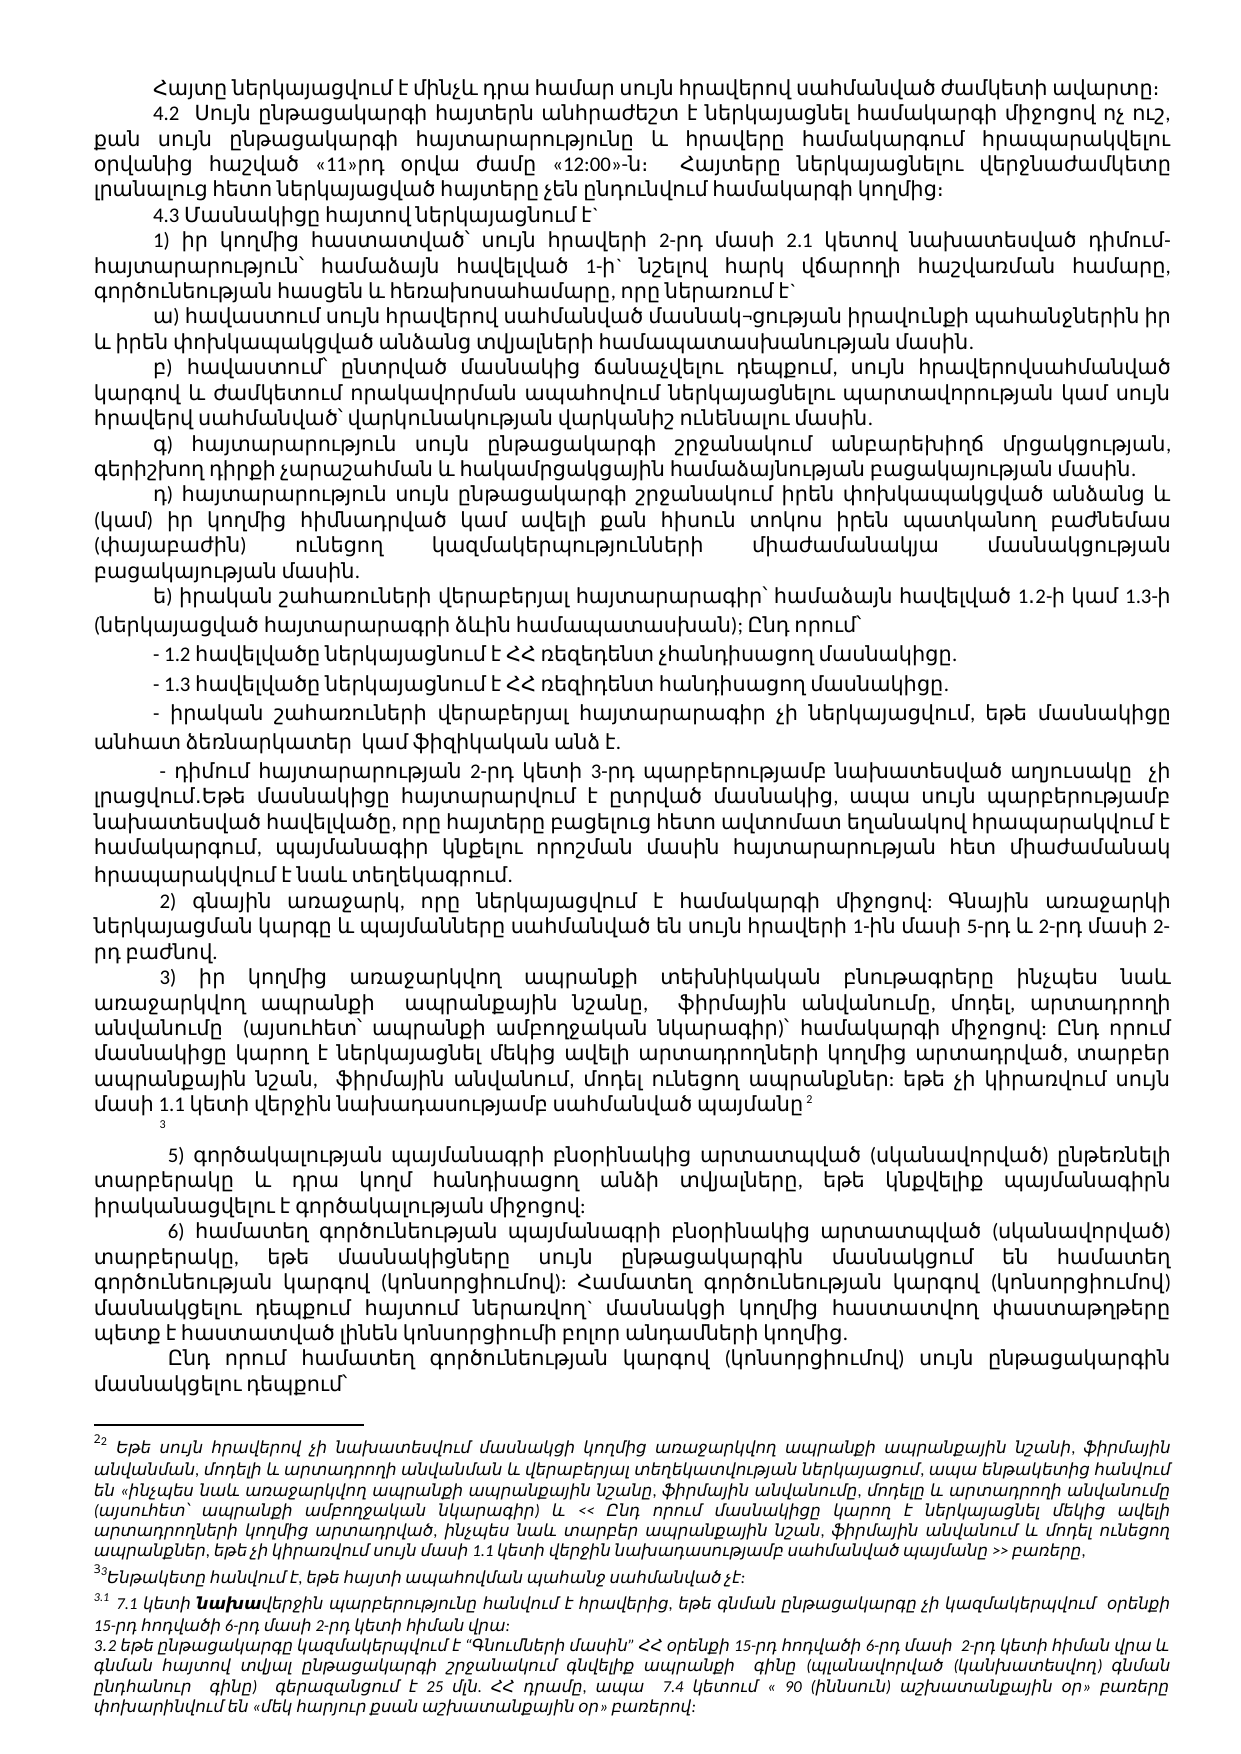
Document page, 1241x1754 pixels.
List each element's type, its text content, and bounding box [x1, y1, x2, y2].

text - իրական շահառուների վերաբերյալ հայտարարագիր չի ներկայացվում, եթե մասնակիցը անհատ ձեռնարկատեր կամ ֆիզիկական անձ է. [94, 700, 1171, 754]
text 4.2 Սույն ընթացակարգի հայտերն անհրաժեշտ է ներկայացնել համակարգի միջոցով ոչ ուշ, քան սույն ընթացակարգի հայտարարությունը և հրավերը համակարգում հրապարակվելու օրվանից հաշված «11»րդ օրվա ժամը «12:00»-ն։ Հայտերը ներկայացնելու վերջնաժամկետը լրանալուց հետո ներկայացված հայտերը չեն ընդունվում համակարգի կողմից։ [94, 100, 1171, 202]
text - դիմում հայտարարության 2-րդ կետի 3-րդ պարբերությամբ նախատեսված աղյուսակը չի լրացվում․Եթե մասնակիցը հայտարարվում է ըտրված մասնակից, ապա սույն պարբերությամբ նախատեսված հավելվածը, որը հայտերը բացելուց հետո ավտոմատ եղանակով հրապարակվում է համակարգում, պայմանագիր կնքելու որոշման մասին հայտարարության հետ միաժամանակ հրապարակվում է նաև տեղեկագրում. [94, 758, 1171, 888]
text 2) գնային առաջարկ, որը ներկայացվում է համակարգի միջոցով: Գնային առաջարկի ներկայացման կարգը և պայմանները սահմանված են սույն հրավերի 1-ին մասի 5-րդ և 2-րդ մասի 2-րդ բաժնով. [94, 888, 1171, 964]
text բ) հավաստում՝ ընտրված մասնակից ճանաչվելու դեպքում, սույն հրավերովսահմանված կարգով և ժամկետում որակավորման ապահովում ներկայացնելու պարտավորության կամ սույն հրավերվ սահմանված՝ վարկունակության վարկանիշ ունենալու մասին. [94, 354, 1171, 431]
text 6) համատեղ գործունեության պայմանագրի բնօրինակից արտատպված (սկանավորված) տարբերակը, եթե մասնակիցները սույն ընթացակարգին մասնակցում են համատեղ գործունեության կարգով (կոնսորցիումով): Համատեղ գործունեության կարգով (կոնսորցիումով) մասնակցելու դեպքում հայտում ներառվող` մասնակցի կողմից հաստատվող փաստաթղթերը պետք է հաստատված լինեն կոնսորցիումի բոլոր անդամների կողմից. [94, 1218, 1171, 1346]
text - 1.3 հավելվածը ներկայացնում է ՀՀ ռեզիդենտ հանդիսացող մասնակիցը. [94, 671, 1171, 696]
text 3) իր կողմից առաջարկվող ապրանքի տեխնիկական բնութագրերը ինչպես նաև առաջարկվող ապրանքի ապրանքային նշանը, ֆիրմային անվանումը, մոդել, արտադրողի անվանումը (այսուհետ՝ ապրանքի ամբողջական նկարագիր)՝ համակարգի միջոցով: Ընդ որում մասնակիցը կարող է ներկայացնել մեկից ավելի արտադրողների կողմից արտադրված, տարբեր ապրանքային նշան, ֆիրմային անվանում, մոդել ունեցող ապրանքներ: եթե չի կիրառվում սույն մասի 1.1 կետի վերջին նախադասությամբ սահմանված պայմանը 2 [94, 964, 1171, 1117]
text Ընդ որում համատեղ գործունեության կարգով (կոնսորցիումով) սույն ընթացակարգին մասնակցելու դեպքում՝ [94, 1346, 1171, 1396]
text ա) հավաստում սույն հրավերով սահմանված մասնակ¬ցության իրավունքի պահանջներին իր և իրեն փոխկապակցված անձանց տվյալների համապատասխանության մասին. [94, 304, 1171, 354]
text դ) հայտարարություն սույն ընթացակարգի շրջանակում իրեն փոխկապակցված անձանց և (կամ) իր կողմից հիմնադրված կամ ավելի քան հիսուն տոկոս իրեն պատկանող բաժնեմաս (փայաբաժին) ունեցող կազմակերպությունների միաժամանակյա մասնակցության բացակայության մասին. [94, 482, 1171, 583]
text 5) գործակալության պայմանագրի բնօրինակից արտատպված (սկանավորված) ընթեռնելի տարբերակը և դրա կողմ հանդիսացող անձի տվյալները, եթե կնքվելիք պայմանագիրն իրականացվելու է գործակալության միջոցով: [94, 1142, 1171, 1218]
text 4.3 Մասնակիցը հայտով ներկայացնում է` [94, 202, 1171, 227]
text Հայտը ներկայացվում է մինչև դրա համար սույն հրավերով սահմանված ժամկետի ավարտը։ [94, 75, 1171, 100]
text - 1.2 հավելվածը ներկայացնում է ՀՀ ռեզեդենտ չհանդիսացող մասնակիցը. [94, 642, 1171, 667]
text ե) իրական շահառուների վերաբերյալ հայտարարագիր՝ համաձայն հավելված 1․2-ի կամ 1.3-ի (ներկայացված հայտարարագրի ձևին համապատասխան); Ընդ որում՝ [94, 583, 1171, 638]
text 3 [94, 1117, 1171, 1142]
text 1) իր կողմից հաստատված՝ սույն հրավերի 2-րդ մասի 2.1 կետով նախատեսված դիմում-հայտարարություն՝ համաձայն հավելված 1-ի` նշելով հարկ վճարողի հաշվառման համարը, գործունեության հասցեն և հեռախոսահամարը, որը ներառում է` [94, 227, 1171, 304]
text գ) հայտարարություն սույն ընթացակարգի շրջանակում անբարեխիղճ մրցակցության, գերիշխող դիրքի չարաշահման և հակամրցակցային համաձայնության բացակայության մասին. [94, 431, 1171, 482]
